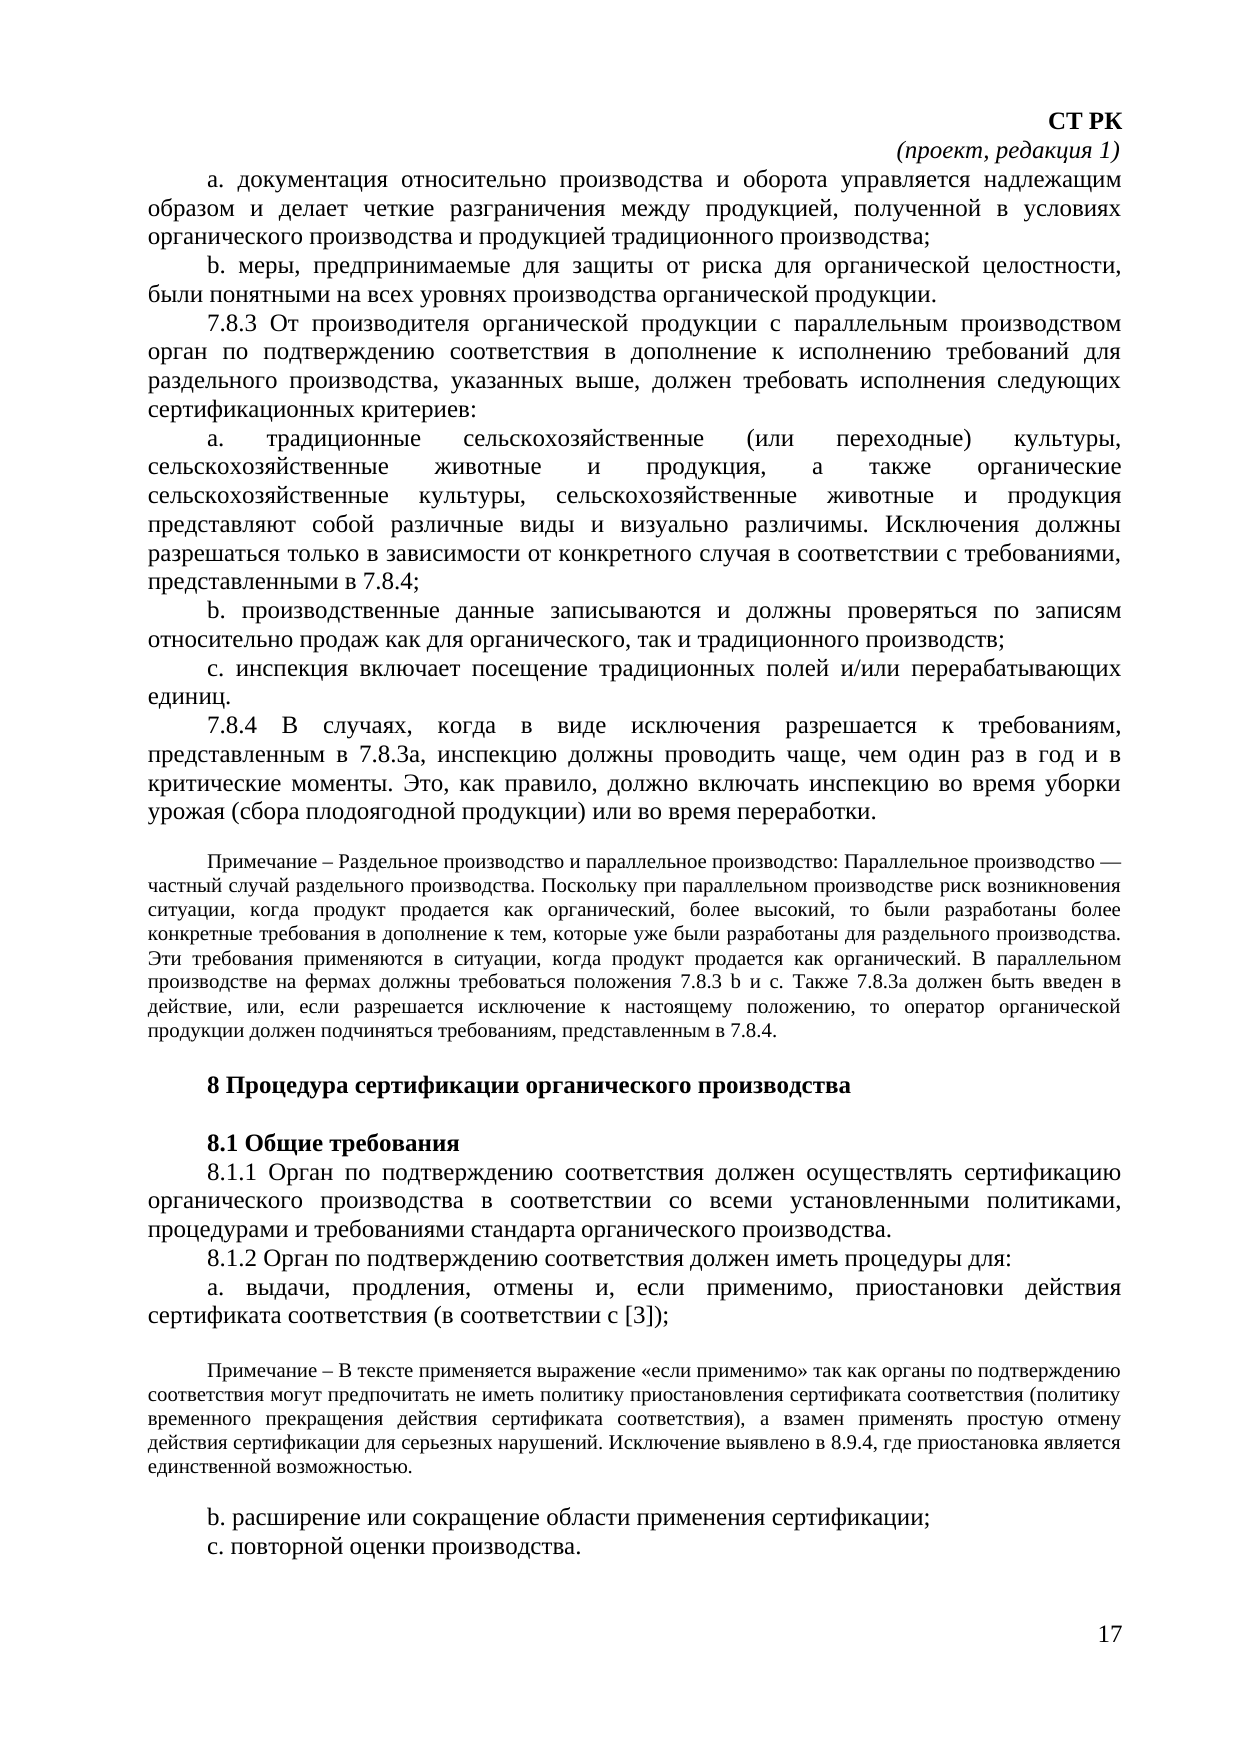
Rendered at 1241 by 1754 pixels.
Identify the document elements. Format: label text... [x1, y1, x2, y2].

text a. традиционные сельскохозяйственные (или переходные) культуры, сельскохозяйственные животные и продукция, а также органические сельскохозяйственные культуры, сельскохозяйственные животные и продукция представляют собой различные виды и визуально различимы. Исключения должны разрешаться только в зависимости от конкретного случая в соответствии с требованиями, представленными в 7.8.4; [148, 423, 1122, 595]
text b. расширение или сокращение области применения сертификации; [148, 1502, 1122, 1531]
text 8.1.2 Орган по подтверждению соответствия должен иметь процедуры для: [148, 1243, 1122, 1272]
text b. меры, предпринимаемые для защиты от риска для органической целостности, были понятными на всех уровнях производства органической продукции. [148, 250, 1122, 308]
text Примечание – Раздельное производство и параллельное производство: Параллельное производство — частный случай раздельного производства. Поскольку при параллельном производстве риск возникновения ситуации, когда продукт продается как органический, более высокий, то были разработаны более конкретные требования в дополнение к тем, которые уже были разработаны для раздельного производства. Эти требования применяются в ситуации, когда продукт продается как органический. В параллельном производстве на фермах должны требоваться положения 7.8.3 b и c. Также 7.8.3a должен быть введен в действие, или, если разрешается исключение к настоящему положению, то оператор органической продукции должен подчиняться требованиям, представленным в 7.8.4. [148, 849, 1122, 1042]
text c. повторной оценки производства. [148, 1531, 1122, 1560]
text a. документация относительно производства и оборота управляется надлежащим образом и делает четкие разграничения между продукцией, полученной в условиях органического производства и продукцией традиционного производства; [148, 164, 1122, 250]
text c. инспекция включает посещение традиционных полей и/или перерабатывающих единиц. [148, 653, 1122, 710]
text 8.1.1 Орган по подтверждению соответствия должен осуществлять сертификацию органического производства в соответствии со всеми установленными политиками, процедурами и требованиями стандарта органического производства. [148, 1157, 1122, 1243]
text 8.1 Общие требования [148, 1128, 1122, 1157]
text Примечание – В тексте применяется выражение «если применимо» так как органы по подтверждению соответствия могут предпочитать не иметь политику приостановления сертификата соответствия (политику временного прекращения действия сертификата соответствия), а взамен применять простую отмену действия сертификации для серьезных нарушений. Исключение выявлено в 8.9.4, где приостановка является единственной возможностью. [148, 1358, 1122, 1478]
text 7.8.4 В случаях, когда в виде исключения разрешается к требованиям, представленным в 7.8.3a, инспекцию должны проводить чаще, чем один раз в год и в критические моменты. Это, как правило, должно включать инспекцию во время уборки урожая (сбора плодоягодной продукции) или во время переработки. [148, 710, 1122, 825]
text 7.8.3 От производителя органической продукции с параллельным производством орган по подтверждению соответствия в дополнение к исполнению требований для раздельного производства, указанных выше, должен требовать исполнения следующих сертификационных критериев: [148, 308, 1122, 423]
text a. выдачи, продления, отмены и, если применимо, приостановки действия сертификата соответствия (в соответствии с [3]); [148, 1272, 1122, 1329]
text 8 Процедура сертификации органического производства [148, 1070, 1122, 1099]
text b. производственные данные записываются и должны проверяться по записям относительно продаж как для органического, так и традиционного производств; [148, 595, 1122, 653]
